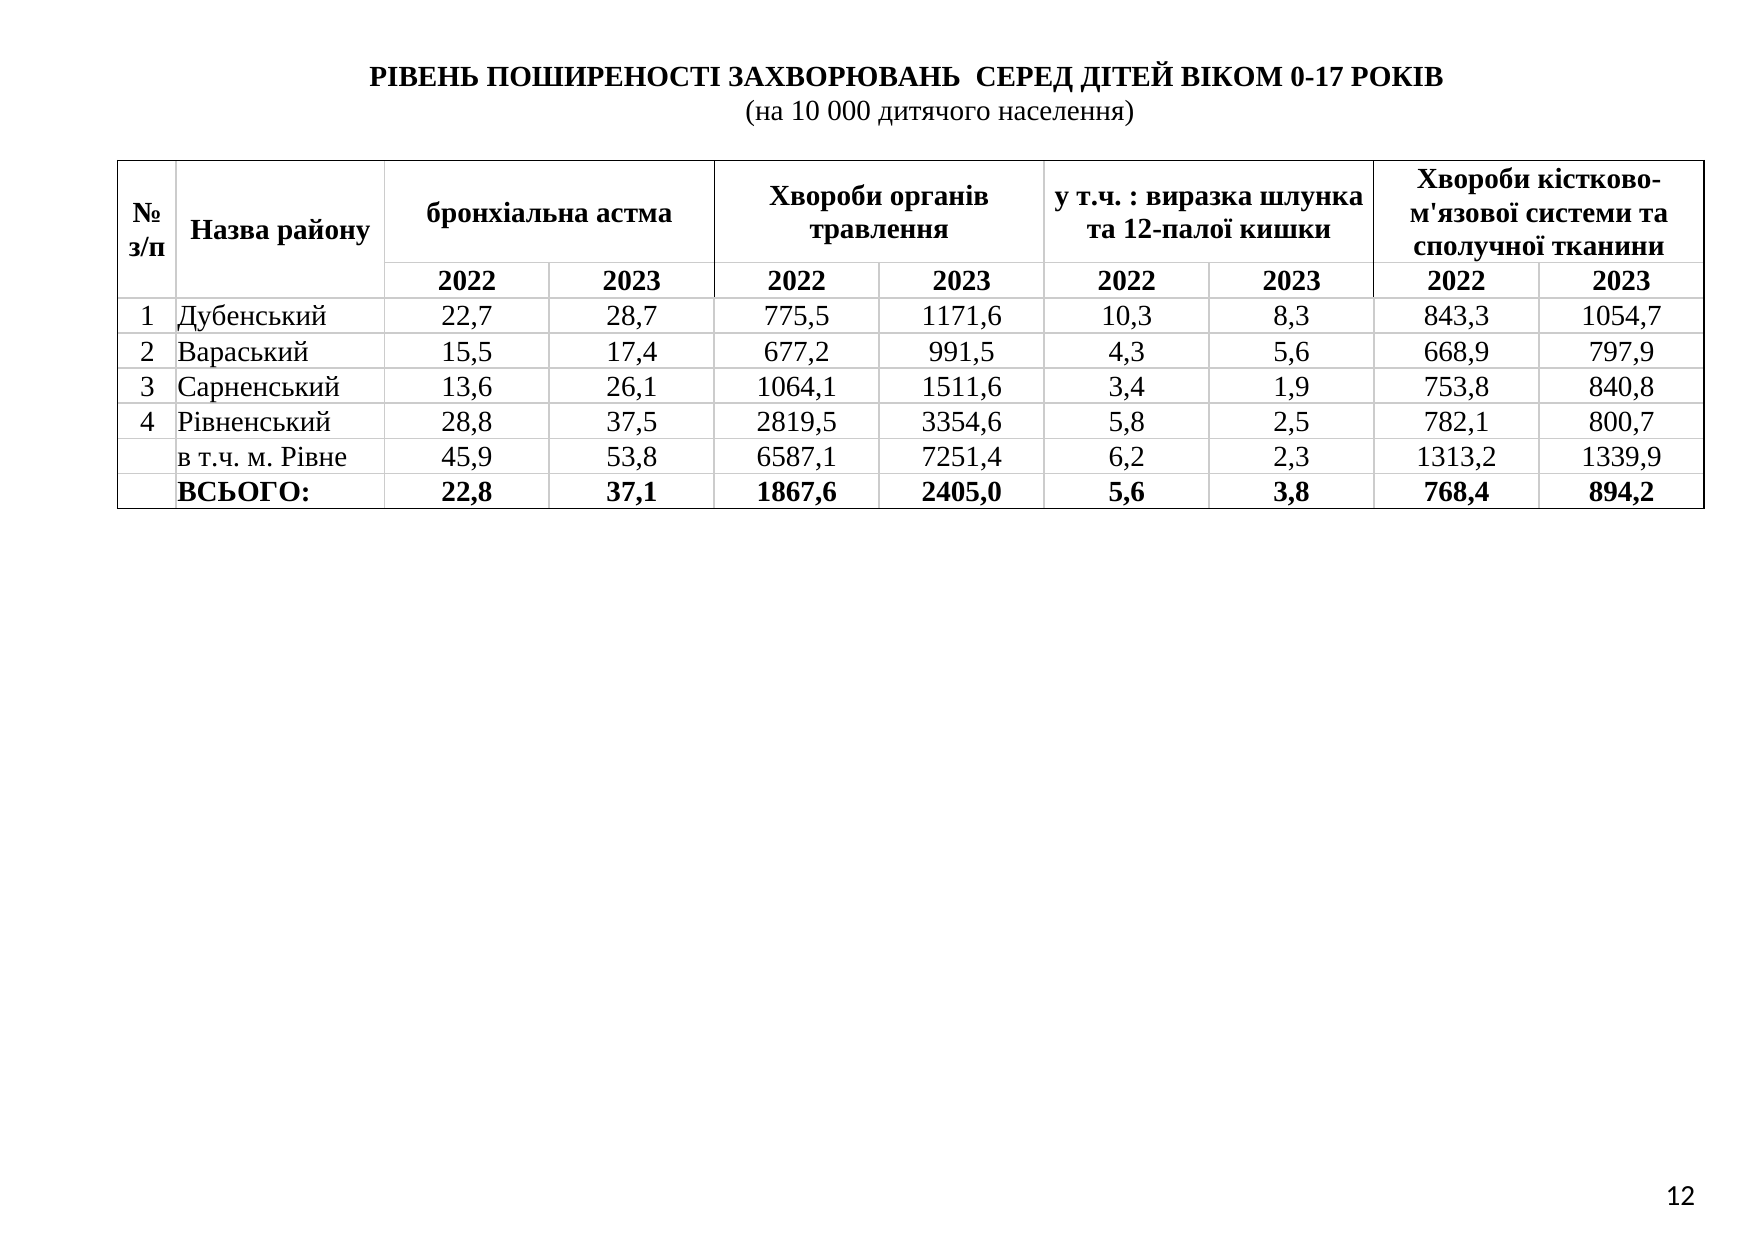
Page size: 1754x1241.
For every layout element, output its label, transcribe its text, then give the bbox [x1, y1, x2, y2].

table_cell 6,2 [1045, 439, 1208, 472]
table_cell 753,8 [1375, 369, 1538, 402]
table_cell 5,6 [1210, 334, 1373, 367]
table_cell 1 [118, 299, 175, 332]
table_cell 894,2 [1540, 474, 1703, 508]
table_cell Сарненський [177, 369, 384, 402]
table_cell 840,8 [1540, 369, 1703, 402]
table_cell 3 [118, 369, 175, 402]
table_cell 10,3 [1045, 299, 1208, 332]
table_cell 13,6 [385, 369, 548, 402]
text РІВЕНЬ ПОШИРЕНОСТІ ЗАХВОРЮВАНЬ СЕРЕД ДІТЕЙ ВІКОМ 0-17 РОКІВ [118, 59, 1695, 93]
table_cell 1867,6 [715, 474, 878, 508]
table_cell 1054,7 [1540, 299, 1703, 332]
table_cell 800,7 [1540, 404, 1703, 437]
table_cell 5,8 [1045, 404, 1208, 437]
table_cell 2023 [1210, 263, 1373, 297]
table_cell 668,9 [1375, 334, 1538, 367]
table_cell в т.ч. м. Рівне [177, 439, 384, 472]
table_cell 2023 [550, 263, 714, 297]
table_cell 26,1 [550, 369, 713, 402]
table_header у т.ч. : виразка шлунка та 12-палої кишки [1045, 161, 1373, 262]
table_cell 775,5 [715, 299, 878, 332]
table_cell 45,9 [385, 439, 548, 472]
table_cell 2,5 [1210, 404, 1373, 437]
table_cell 991,5 [880, 334, 1043, 367]
table_cell 1511,6 [880, 369, 1043, 402]
table_cell 1313,2 [1375, 439, 1538, 472]
table_cell 4 [118, 404, 175, 437]
table_cell Вараський [177, 334, 384, 367]
table_header Хвороби органів травлення [715, 161, 1043, 262]
table_cell 2023 [880, 263, 1043, 297]
table_cell 2022 [1374, 263, 1538, 297]
table_cell 37,1 [550, 474, 713, 508]
table_cell 28,7 [550, 299, 713, 332]
table_cell 2022 [1045, 263, 1208, 297]
table_header Назва району [177, 161, 384, 297]
table_cell 1,9 [1210, 369, 1373, 402]
table_cell 843,3 [1375, 299, 1538, 332]
table_cell 1171,6 [880, 299, 1043, 332]
table_header № з/п [118, 161, 175, 297]
table_cell ВСЬОГО: [177, 474, 384, 508]
table_cell 37,5 [550, 404, 713, 437]
table_cell 1339,9 [1540, 439, 1703, 472]
table_cell 782,1 [1375, 404, 1538, 437]
table_cell 797,9 [1540, 334, 1703, 367]
table_cell 2405,0 [880, 474, 1043, 508]
table_cell 2022 [385, 263, 548, 297]
table_cell 53,8 [550, 439, 713, 472]
table_cell 8,3 [1210, 299, 1373, 332]
table_cell 22,8 [385, 474, 548, 508]
table_cell 6587,1 [715, 439, 878, 472]
table_cell 5,6 [1045, 474, 1208, 508]
table_cell 2819,5 [715, 404, 878, 437]
table_header Хвороби кістково-м'язової системи та сполучної тканини [1374, 161, 1703, 262]
table_cell 2 [118, 334, 175, 367]
table_cell Дубенський [177, 299, 384, 332]
table_cell 1064,1 [715, 369, 878, 402]
table_cell 7251,4 [880, 439, 1043, 472]
table_cell [118, 439, 175, 472]
table_cell 3,8 [1210, 474, 1373, 508]
table_cell 15,5 [385, 334, 548, 367]
table_cell 28,8 [385, 404, 548, 437]
table_cell 3,4 [1045, 369, 1208, 402]
table_cell 2023 [1540, 263, 1703, 297]
table_cell 4,3 [1045, 334, 1208, 367]
table_cell 17,4 [550, 334, 713, 367]
table_cell [118, 474, 175, 508]
text (на 10 000 дитячого населення) [118, 93, 1695, 126]
table_cell 3354,6 [880, 404, 1043, 437]
table_cell 768,4 [1375, 474, 1538, 508]
table_cell 2,3 [1210, 439, 1373, 472]
table_cell 22,7 [385, 299, 548, 332]
table_header бронхіальна астма [385, 161, 714, 262]
table_cell Рівненський [177, 404, 384, 437]
table_cell 677,2 [715, 334, 878, 367]
table_cell 2022 [715, 263, 878, 297]
